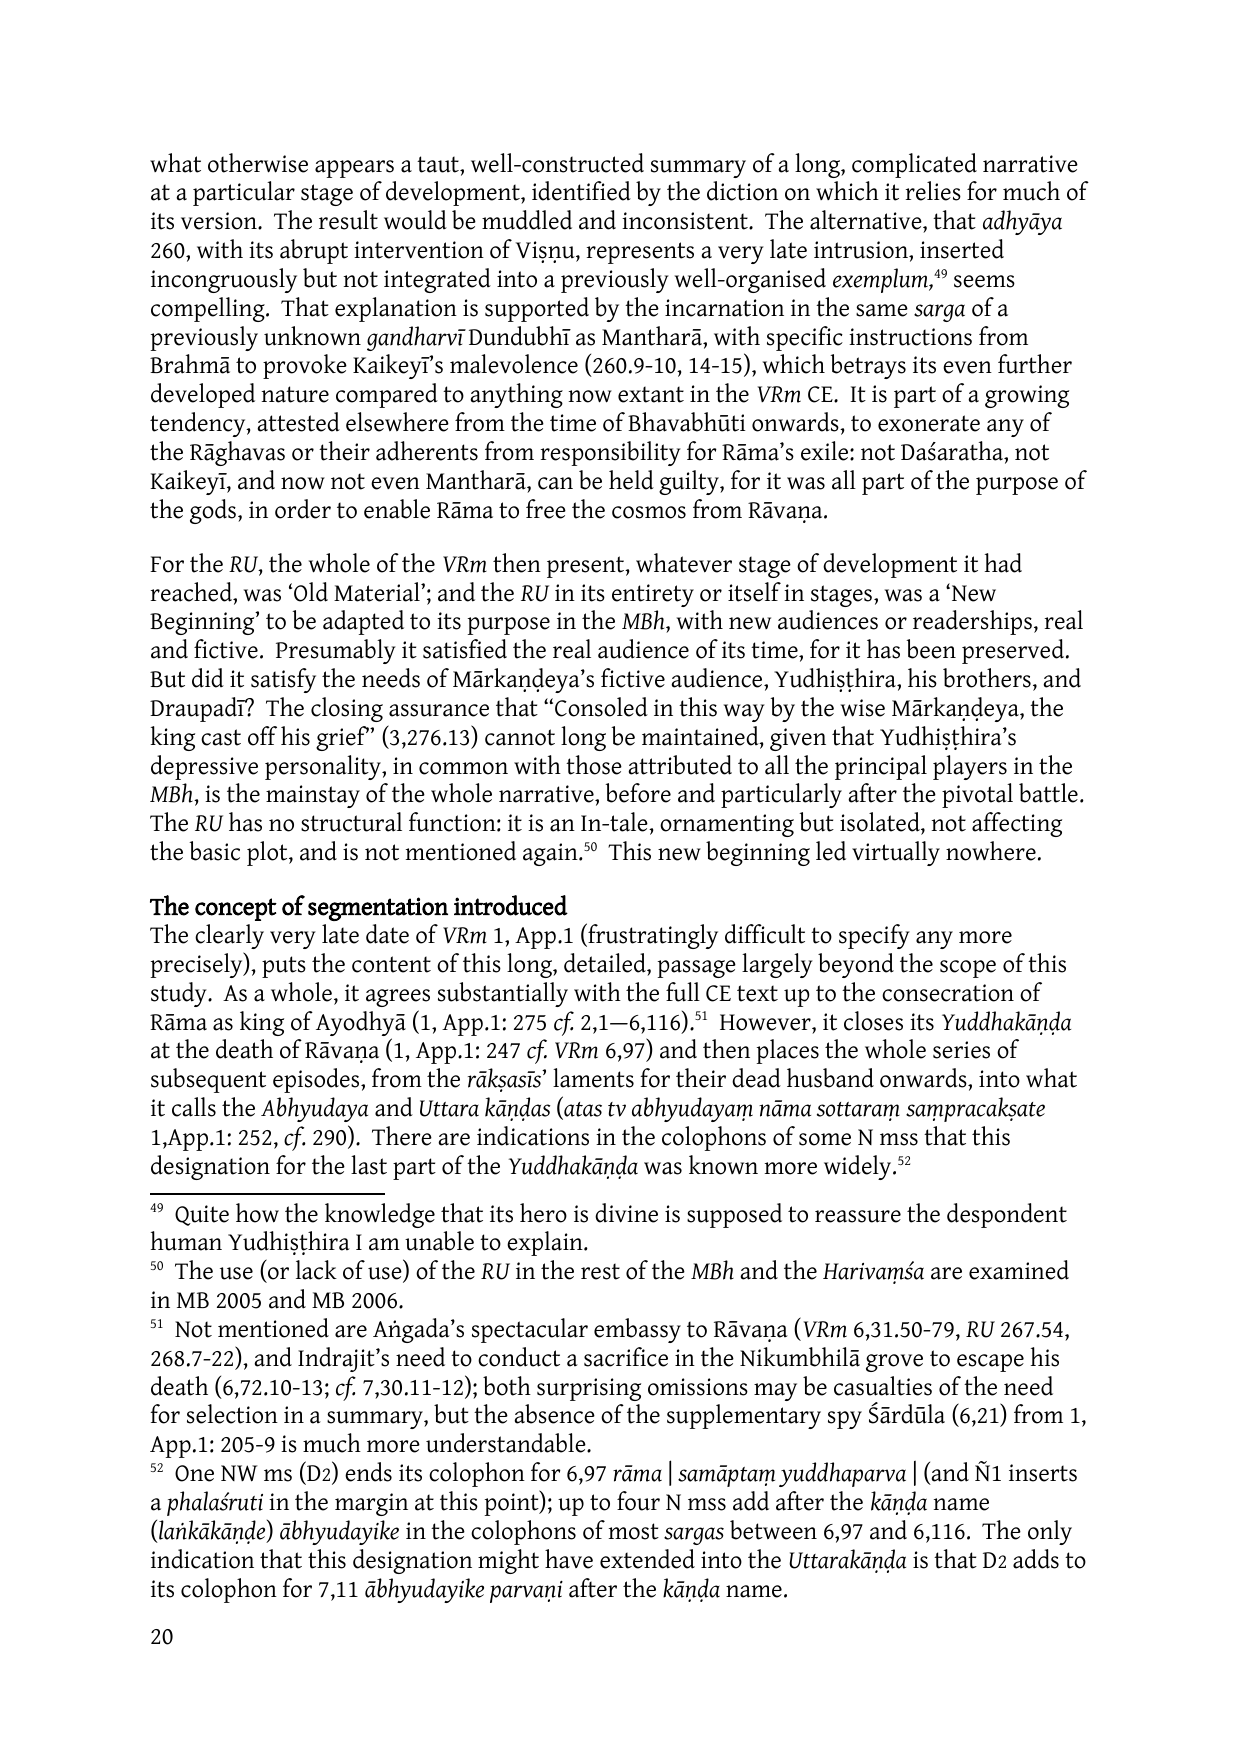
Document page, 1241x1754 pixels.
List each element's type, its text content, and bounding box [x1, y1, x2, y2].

text The concept of segmentation introduced The clearly very late date of VRm 1, App.1 (frustratingly difficult to specify any more precisely), puts the content of this long, detailed, passage largely beyond the scope of this study. As a whole, it agrees substantially with the full CE text up to the consecration of Rāma as king of Ayodhyā (1, App.1: 275 cf. 2,1—6,116). However, it closes its Yuddhakāṇḍa at the death of Rāvaṇa (1, App.1: 247 cf. VRm 6,97) and then places the whole series of subsequent episodes, from the rākṣasīs’ laments for their dead husband onwards, into what it calls the Abhyudaya and Uttara kāṇḍas (atas tv abhyudayaṃ nāma sottaraṃ saṃpracakṣate 1,App.1: 252, cf. 290). There are indications in the colophons of some N mss that this designation for the last part of the Yuddhakāṇḍa was known more widely. [150, 892, 1088, 1181]
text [150, 150, 1088, 525]
text For the RU, the whole of the VRm then present, whatever stage of development it had reached, was ‘Old Material’; and the RU in its entirety or itself in stages, was a ‘New Beginning’ to be adapted to its purpose in the MBh, with new audiences or readerships, real and fictive. Presumably it satisfied the real audience of its time, for it has been preserved. But did it satisfy the needs of Mārkaṇḍeya’s fictive audience, Yudhiṣṭhira, his brothers, and Draupadī? The closing assurance that “Consoled in this way by the wise Mārkaṇḍeya, the king cast off his grief” (3,276.13) cannot long be maintained, given that Yudhiṣṭhira’s depressive personality, in common with those attributed to all the principal players in the MBh, is the mainstay of the whole narrative, before and particularly after the pivotal battle. The RU has no structural function: it is an In-tale, ornamenting but isolated, not affecting the basic plot, and is not mentioned again. This new beginning led virtually nowhere. [150, 550, 1088, 867]
